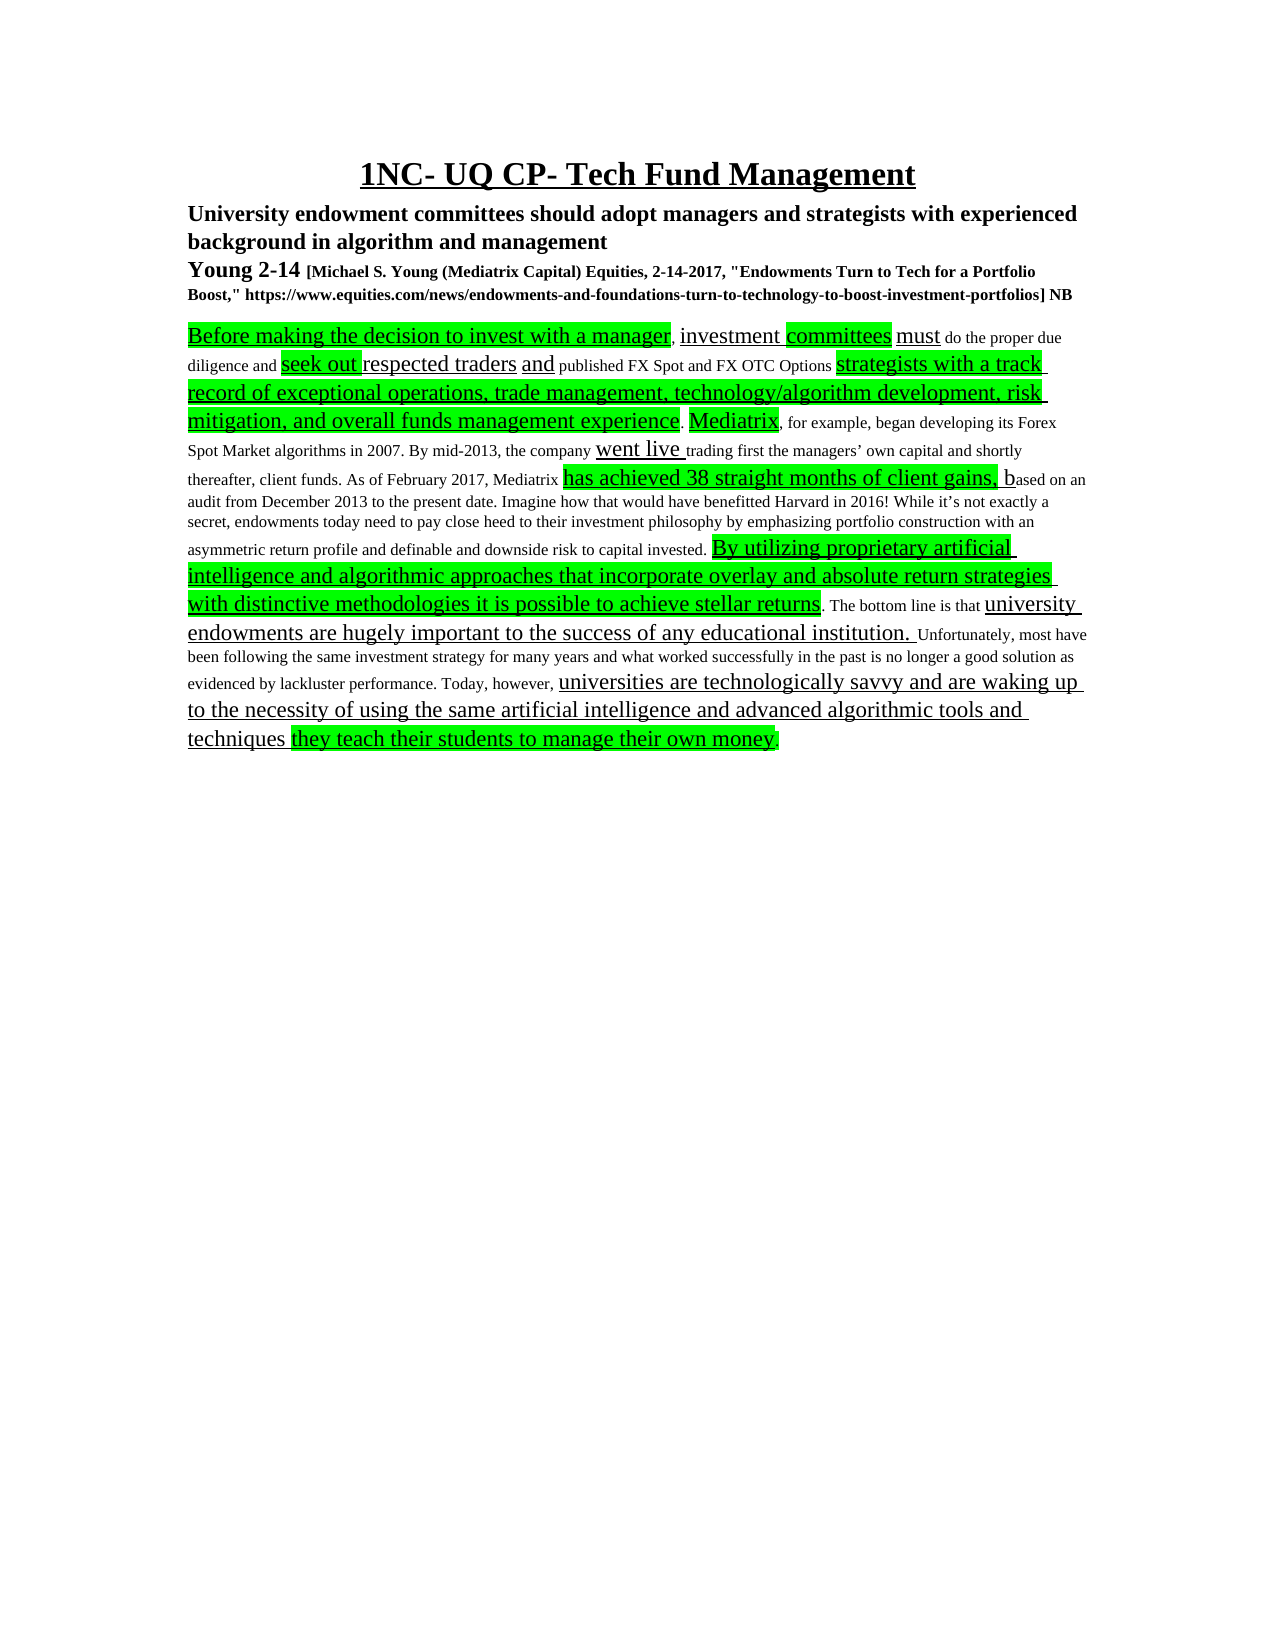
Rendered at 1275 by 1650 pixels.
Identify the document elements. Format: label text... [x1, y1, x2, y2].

text Before making the decision to invest with a manager, investment committees must do the proper due diligence and seek out respected traders and published FX Spot and FX OTC Options strategists with a track record of exceptional operations, trade management, technology/algorithm development, risk mitigation, and overall funds management experience. Mediatrix, for example, began developing its Forex Spot Market algorithms in 2007. By mid-2013, the company went live trading first the managers’ own capital and shortly thereafter, client funds. As of February 2017, Mediatrix has achieved 38 straight months of client gains, based on an audit from December 2013 to the present date. Imagine how that would have benefitted Harvard in 2016! While it’s not exactly a secret, endowments today need to pay close heed to their investment philosophy by emphasizing portfolio construction with an asymmetric return profile and definable and downside risk to capital invested. By utilizing proprietary artificial intelligence and algorithmic approaches that incorporate overlay and absolute return strategies with distinctive methodologies it is possible to achieve stellar returns. The bottom line is that university endowments are hugely important to the success of any educational institution. Unfortunately, most have been following the same investment strategy for many years and what worked successfully in the past is no longer a good solution as evidenced by lackluster performance. Today, however, universities are technologically savvy and are waking up to the necessity of using the same artificial intelligence and advanced algorithmic tools and techniques they teach their students to manage their own money. [187, 322, 1087, 751]
subtitle 1NC- UQ CP- Tech Fund Management [187, 154, 1087, 192]
subtitle University endowment committees should adopt managers and strategists with experienced background in algorithm and management [187, 200, 1087, 254]
text Young 2-14 [Michael S. Young (Mediatrix Capital) Equities, 2-14-2017, "​Endowments Turn to Tech for a Portfolio Boost," https://www.equities.com/news/endowments-and-foundations-turn-to-technology-to-boost-investment-portfolios] NB [187, 257, 1087, 303]
